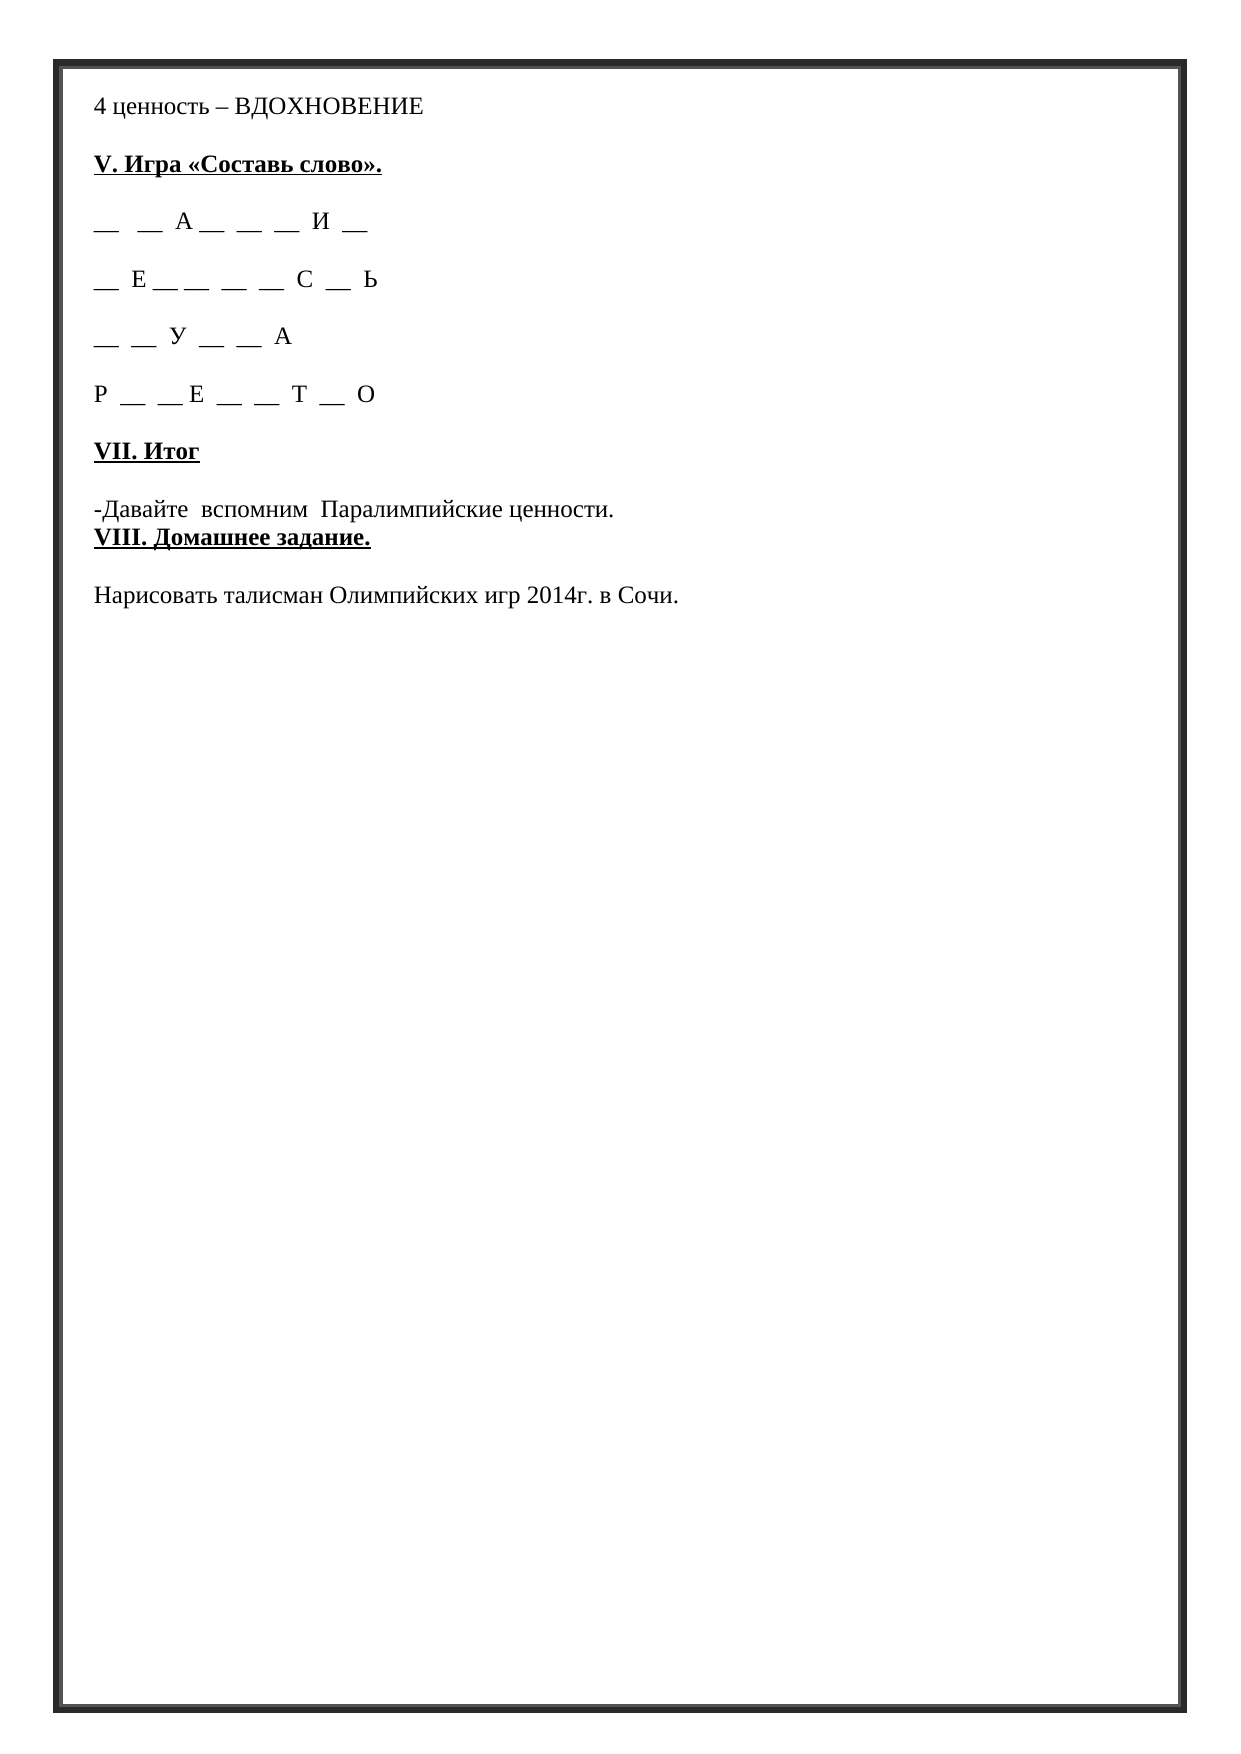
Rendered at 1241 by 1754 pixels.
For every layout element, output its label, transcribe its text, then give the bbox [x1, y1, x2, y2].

text __ Е __ __ __ __ С __ Ь [94, 264, 1152, 292]
text -Давайте вспомним Паралимпийские ценности. [94, 494, 1152, 522]
text Р __ __ Е __ __ Т __ О [94, 379, 1152, 407]
text VІІІ. Домашнее задание. [94, 522, 1152, 551]
text 4 ценность – ВДОХНОВЕНИЕ [94, 91, 1152, 120]
text VІІ. Итог [94, 436, 1152, 465]
text __ __ А __ __ __ И __ [94, 206, 1152, 235]
text Нарисовать талисман Олимпийских игр 2014г. в Сочи. [94, 580, 1152, 609]
text __ __ У __ __ А [94, 321, 1152, 350]
text V. Игра «Составь слово». [94, 149, 1152, 177]
